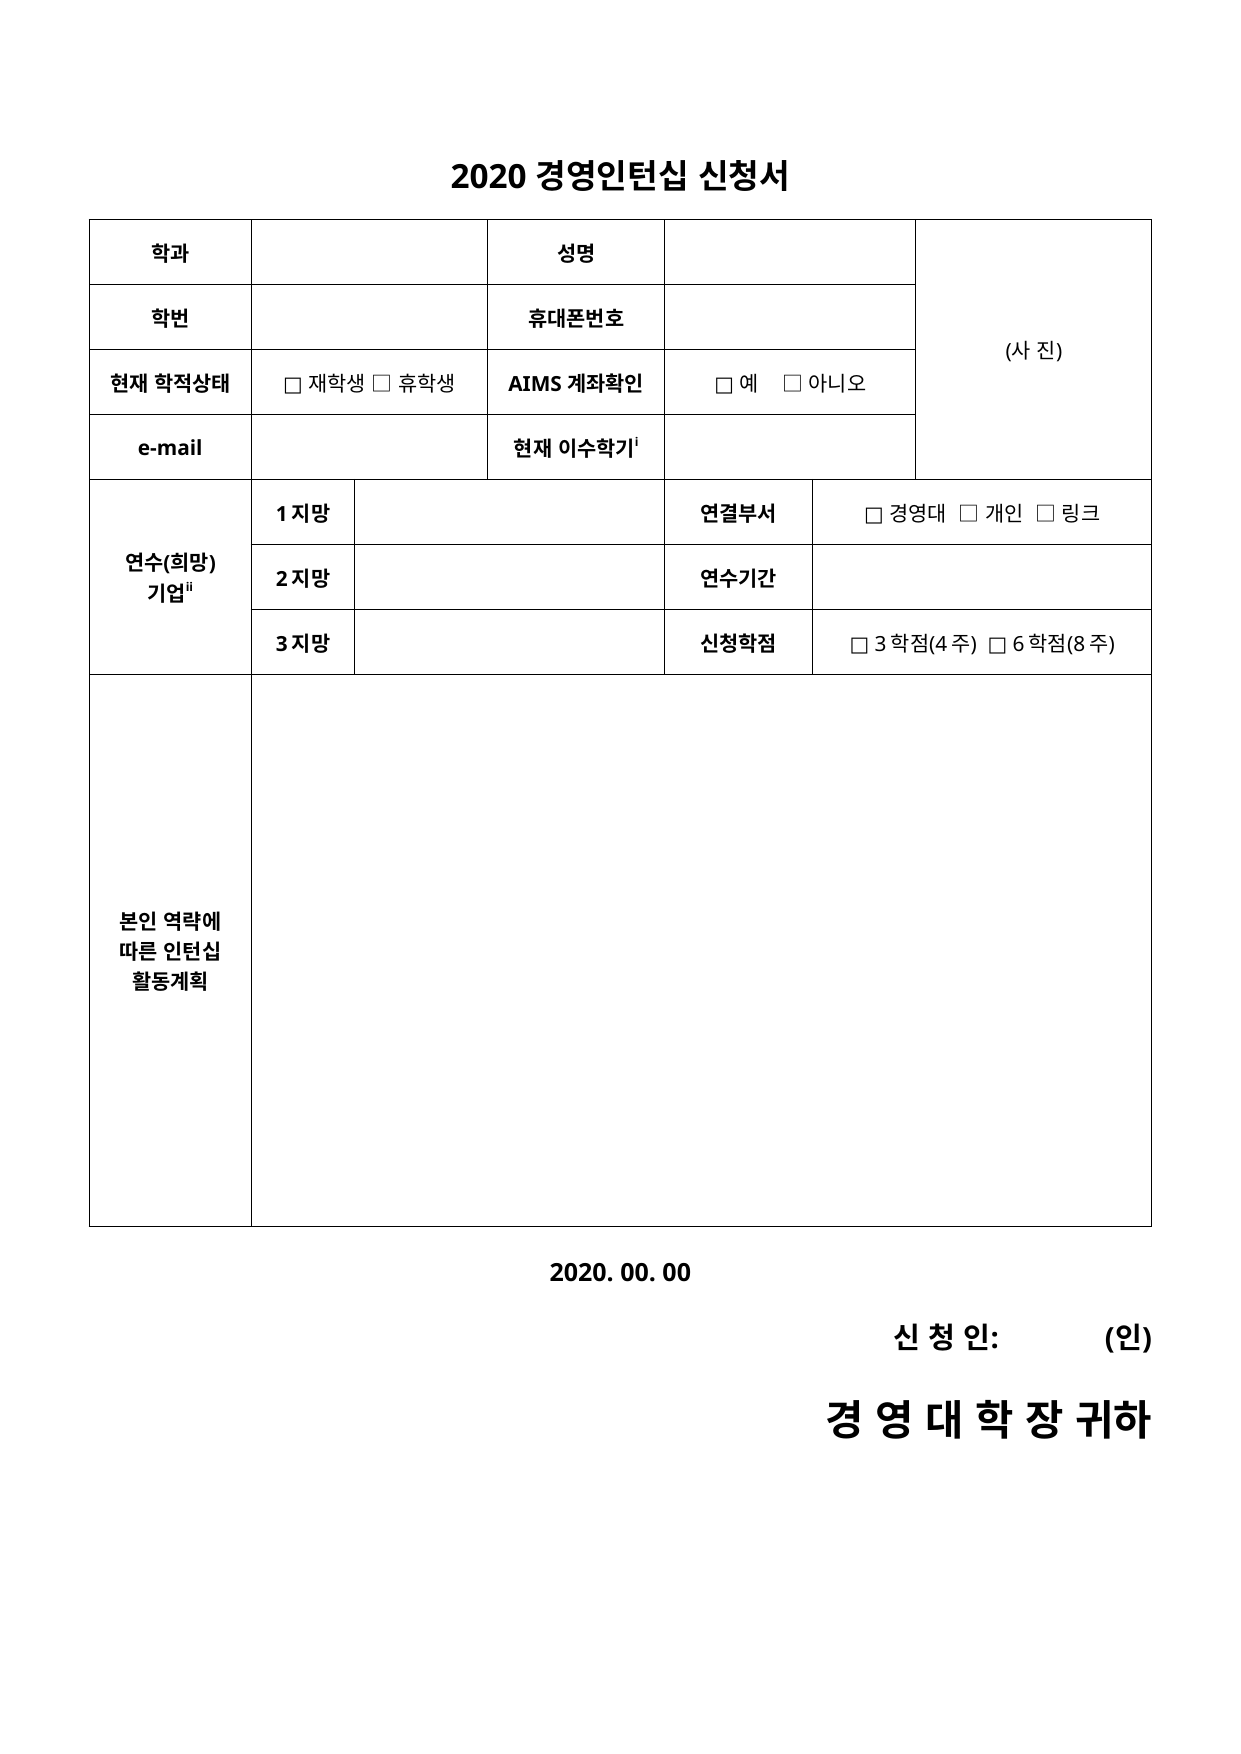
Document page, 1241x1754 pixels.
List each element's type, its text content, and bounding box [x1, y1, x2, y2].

table_cell 3지망 [252, 610, 354, 674]
table_cell [355, 480, 664, 544]
table_cell 현재 학적상태 [90, 350, 251, 414]
table_cell [355, 610, 664, 674]
table_header 학과 [90, 220, 251, 284]
table_cell 연수기간 [665, 545, 812, 609]
table_cell [665, 415, 915, 479]
table_cell [813, 545, 1151, 609]
table_header 성명 [488, 220, 664, 284]
table_header [665, 220, 915, 284]
table_cell 연결부서 [665, 480, 812, 544]
text 경 영 대 학 장 귀하 [89, 1387, 1152, 1447]
table_cell 신청학점 [665, 610, 812, 674]
table_cell □ 경영대 □ 개인 □ 링크 [813, 480, 1151, 544]
table_header [252, 220, 487, 284]
table_cell [252, 675, 1151, 1226]
table_cell 연수(희망) 기업 [90, 480, 251, 674]
table_cell [252, 285, 487, 349]
table_cell [665, 285, 915, 349]
table_cell e-mail [90, 415, 251, 479]
table_header (사 진) [916, 220, 1151, 479]
table_cell [355, 545, 664, 609]
table_cell 본인 역략에 따른 인턴십 활동계획 [90, 675, 251, 1226]
table_cell 학번 [90, 285, 251, 349]
table_cell □ 예 □ 아니오 [665, 350, 915, 414]
table_cell AIMS 계좌확인 [488, 350, 664, 414]
table_cell 휴대폰번호 [488, 285, 664, 349]
table_cell 현재 이수학기 [488, 415, 664, 479]
table_cell 1지망 [252, 480, 354, 544]
text 신 청 인: (인) [89, 1315, 1152, 1357]
table_cell [252, 415, 487, 479]
text 2020 경영인턴십 신청서 [89, 150, 1152, 198]
table_cell 2지망 [252, 545, 354, 609]
text 2020. 00. 00 [89, 1255, 1152, 1289]
table_cell □ 재학생 □ 휴학생 [252, 350, 487, 414]
table_cell □ 3학점(4주) □ 6학점(8주) [813, 610, 1151, 674]
